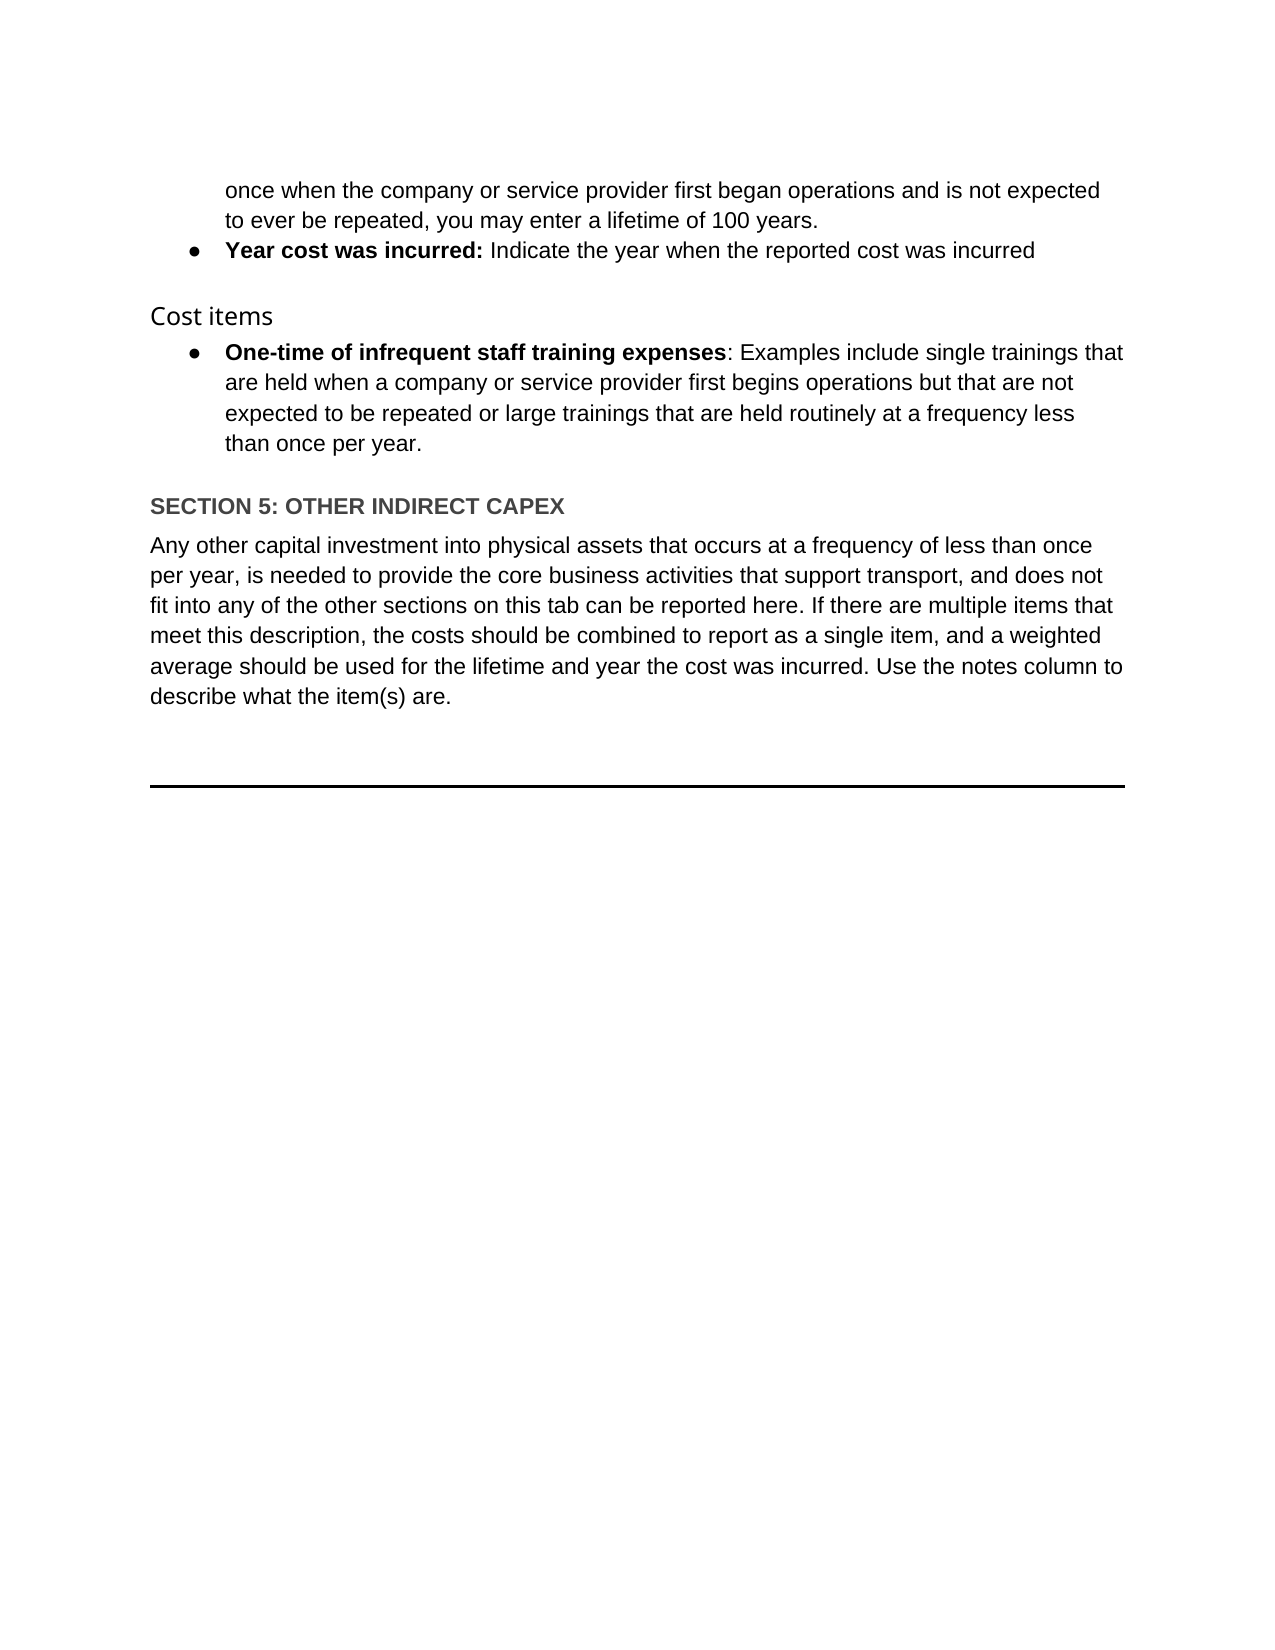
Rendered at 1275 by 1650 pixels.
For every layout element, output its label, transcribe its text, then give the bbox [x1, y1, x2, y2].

subtitle SECTION 5: OTHER INDIRECT CAPEX [150, 493, 1125, 520]
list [187, 177, 1125, 234]
list Year cost was incurred: Indicate the year when the reported cost was incurred [187, 237, 1125, 264]
list One-time of infrequent staff training expenses: Examples include single trainings that are held when a company or service provider first begins operations but that are not expected to be repeated or large trainings that are held routinely at a frequency less than once per year. [187, 339, 1125, 456]
subtitle Cost items [150, 299, 1125, 333]
text Any other capital investment into physical assets that occurs at a frequency of less than once per year, is needed to provide the core business activities that support transport, and does not fit into any of the other sections on this tab can be reported here. If there are multiple items that meet this description, the costs should be combined to report as a single item, and a weighted average should be used for the lifetime and year the cost was incurred. Use the notes column to describe what the item(s) are. [150, 532, 1125, 709]
